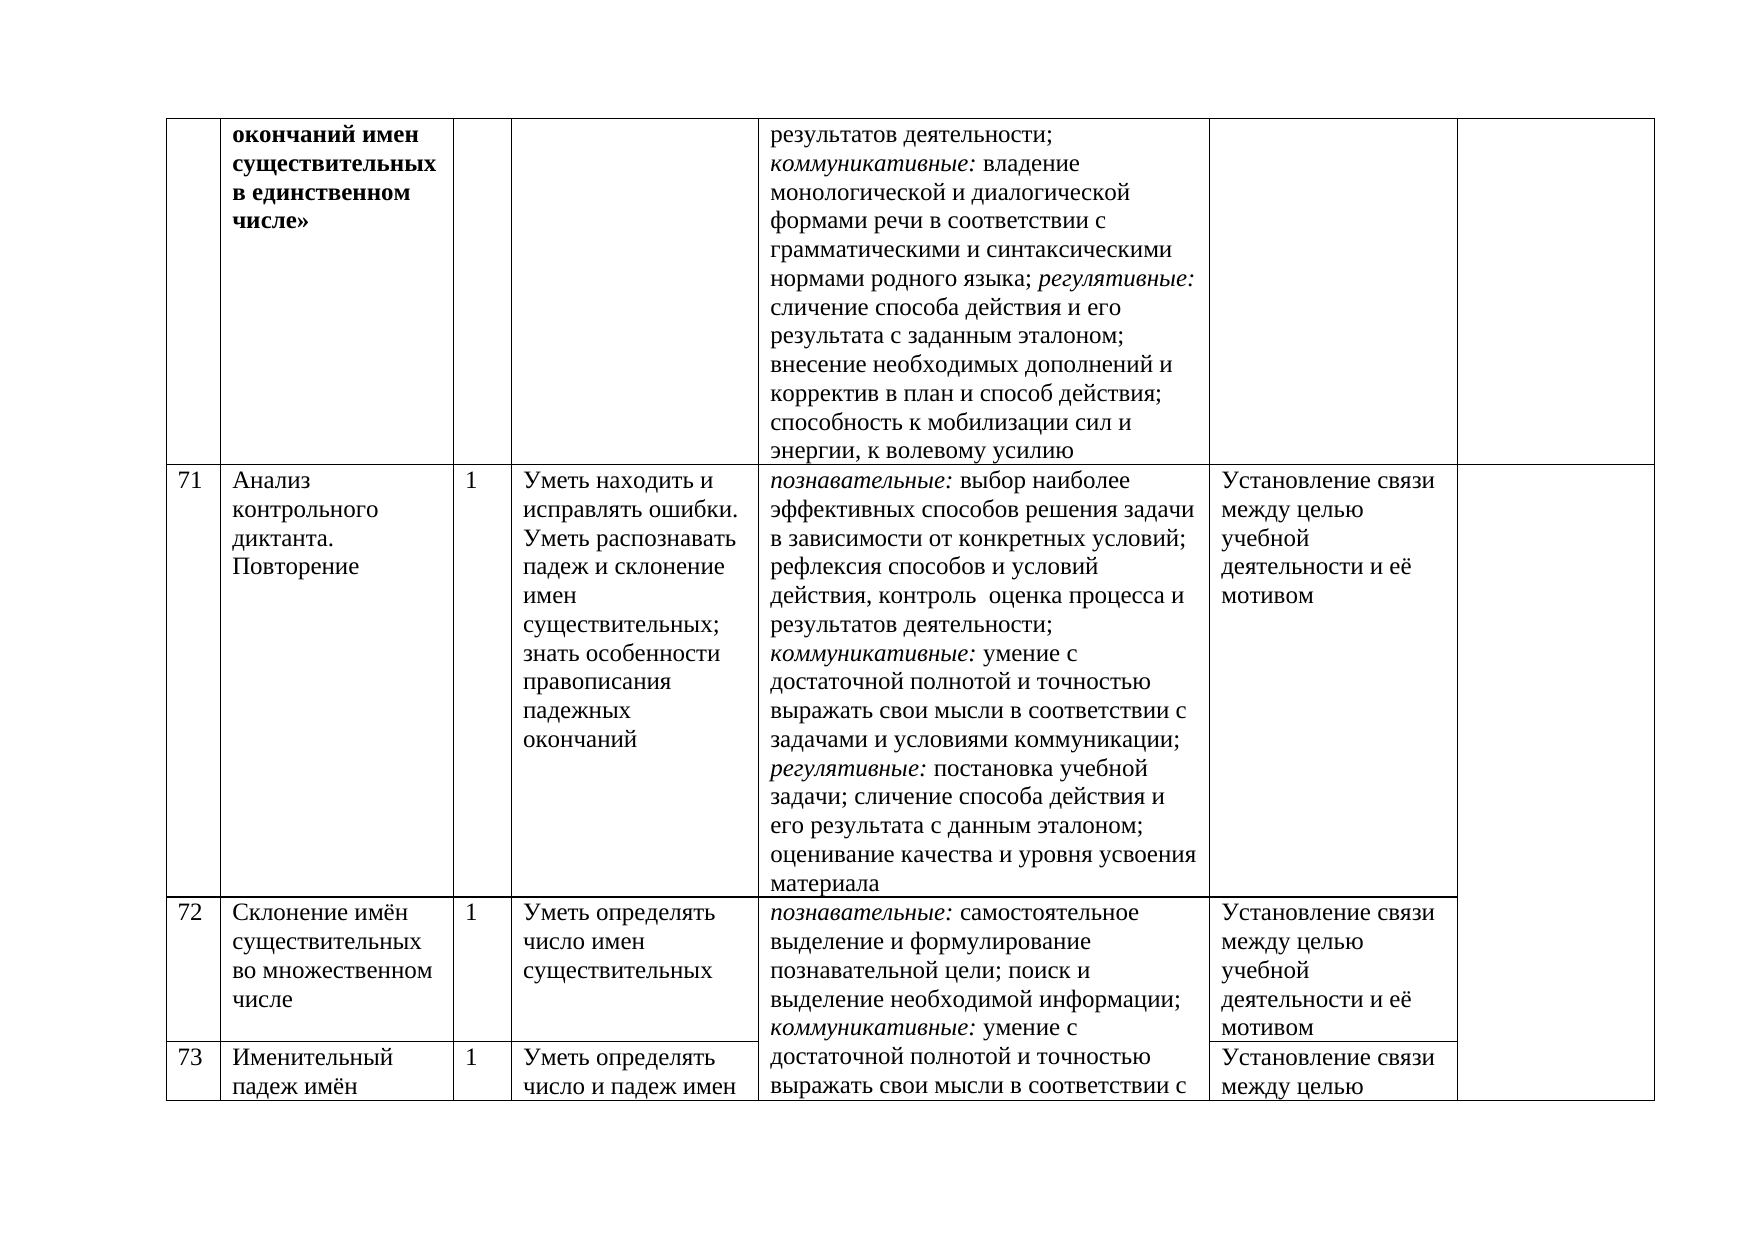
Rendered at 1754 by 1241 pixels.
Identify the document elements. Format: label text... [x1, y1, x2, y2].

table_cell Установление связи между целью учебной деятельности и её мотивом [1210, 898, 1457, 1041]
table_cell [512, 119, 758, 464]
table_cell Уметь определять число имен существительных [512, 898, 758, 1041]
table_cell 1 [454, 465, 511, 896]
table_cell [221, 119, 453, 464]
table_cell познавательные: самостоятельное выделение и формулирование познавательной цели; поиск и выделение необходимой информации; коммуникативные: умение с достаточной полнотой и точностью выражать свои мысли в соответствии с задачами и условиями коммуникации; регулятивные: постановка учебной задачи; сличение способа действия и его результата с данным эталоном; оценивание качества и уровня усвоения [759, 898, 1209, 1100]
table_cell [1210, 1042, 1457, 1100]
table_cell познавательные: выбор наиболее эффективных способов решения задачи в зависимости от конкретных условий; рефлексия способов и условий действия, контроль оценка процесса и результатов деятельности; коммуникативные: умение с достаточной полнотой и точностью выражать свои мысли в соответствии с задачами и условиями коммуникации; регулятивные: постановка учебной задачи; сличение способа действия и его результата с данным эталоном; оценивание качества и уровня усвоения материала [759, 465, 1209, 896]
table_cell 73 [167, 1042, 220, 1100]
table_cell [1458, 465, 1654, 1100]
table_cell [759, 119, 1209, 464]
table_cell Установление связи между целью учебной деятельности и её мотивом [1210, 465, 1457, 896]
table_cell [221, 1042, 453, 1100]
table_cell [512, 1042, 758, 1100]
table_cell 72 [167, 898, 220, 1041]
table_cell 1 [454, 1042, 511, 1100]
table_cell Уметь находить и исправлять ошибки. Уметь распознавать падеж и склонение имен существительных; знать особенности правописания падежных окончаний [512, 465, 758, 896]
table_cell Анализ контрольного диктанта. Повторение [221, 465, 453, 896]
table_cell 1 [454, 898, 511, 1041]
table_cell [1210, 119, 1457, 464]
table_cell Склонение имён существительных во множественном числе [221, 898, 453, 1041]
table_cell 70 [167, 119, 220, 464]
table_cell 1 [454, 119, 511, 464]
table_cell 71 [167, 465, 220, 896]
